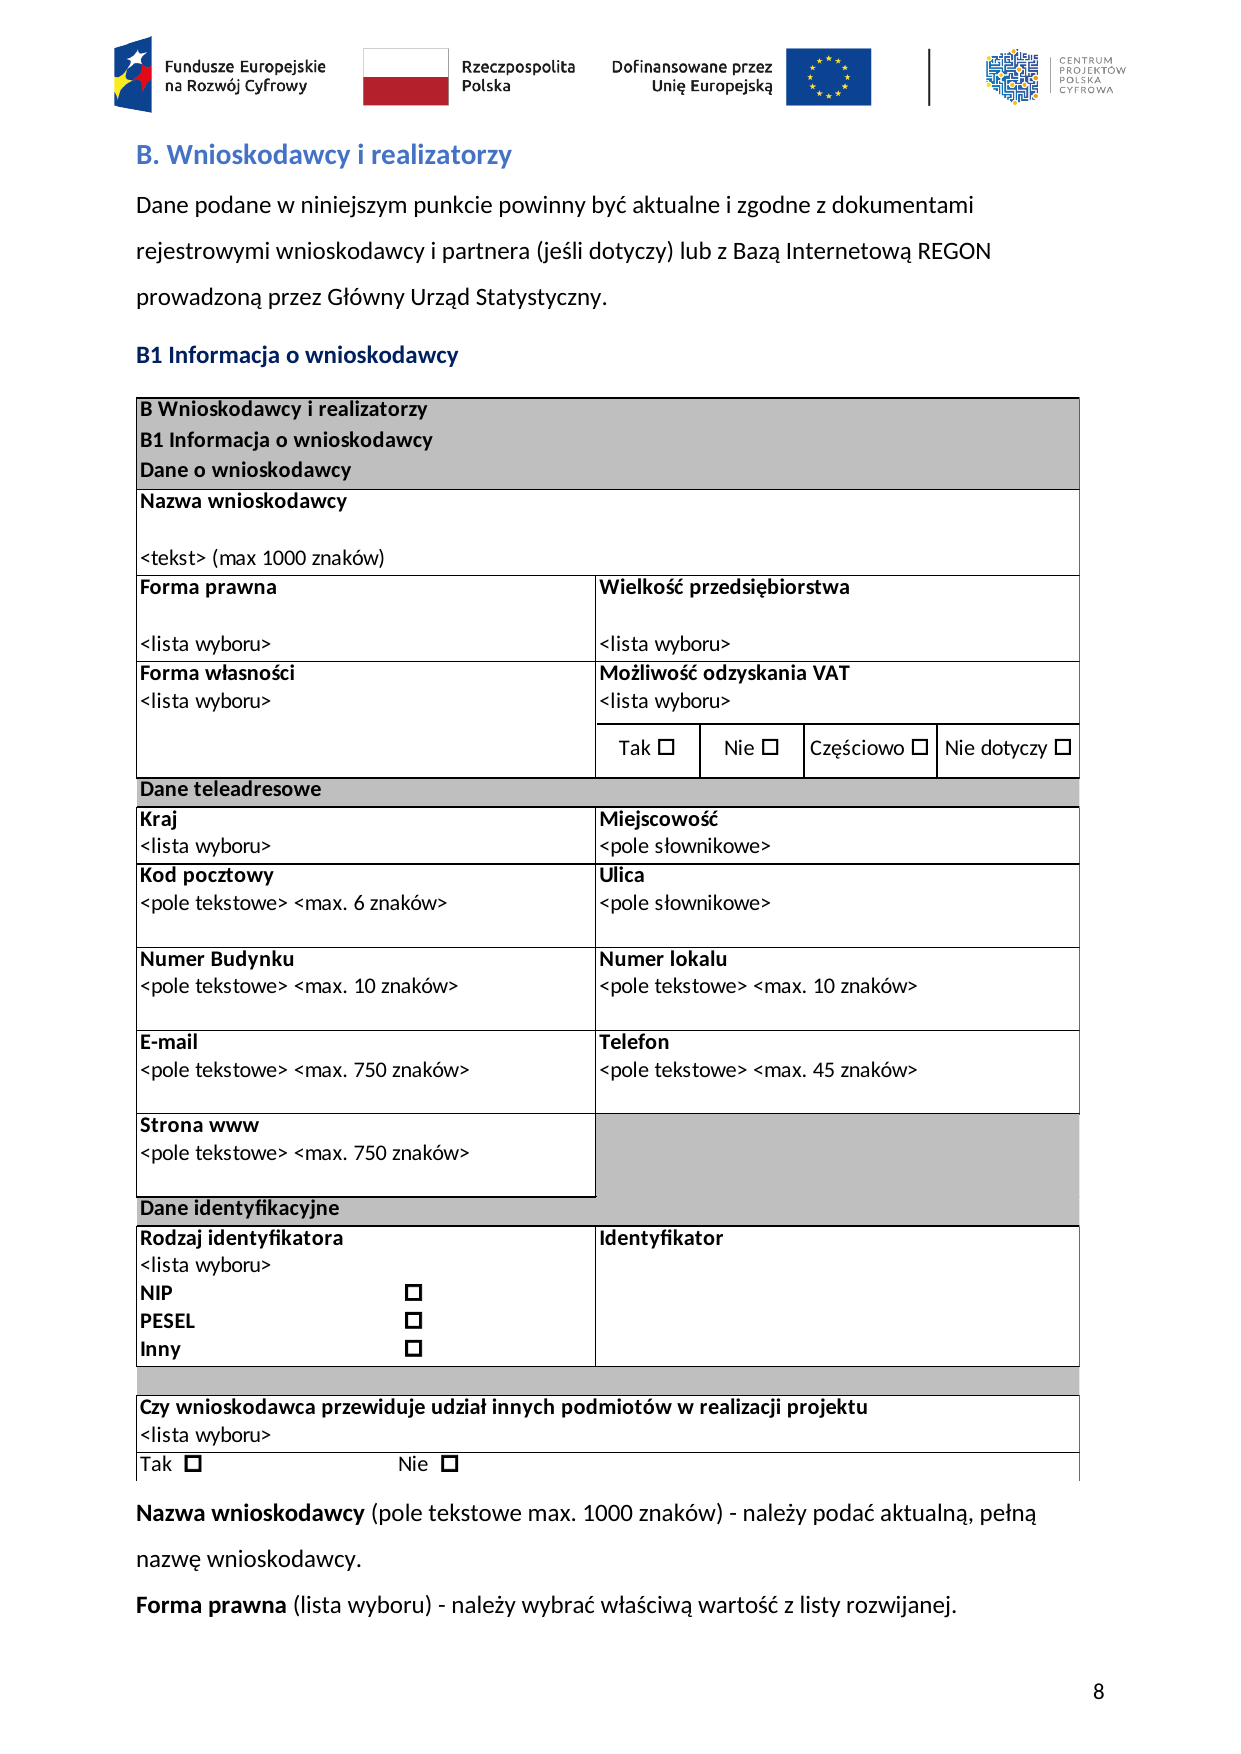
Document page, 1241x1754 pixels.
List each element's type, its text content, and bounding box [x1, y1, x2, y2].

text B1 Informacja o wnioskodawcy [136, 339, 1104, 369]
subtitle B. Wnioskodawcy i realizatorzy [136, 136, 1104, 171]
text Forma prawna (lista wyboru) - należy wybrać właściwą wartość z listy rozwijanej. [136, 1589, 1104, 1619]
text Dane podane w niniejszym punkcie powinny być aktualne i zgodne z dokumentami rejestrowymi wnioskodawcy i partnera (jeśli dotyczy) lub z Bazą Internetową REGON prowadzoną przez Główny Urząd Statystyczny. [136, 189, 1104, 311]
picture [114, 36, 1126, 113]
text Nazwa wnioskodawcy (pole tekstowe max. 1000 znaków) - należy podać aktualną, pełną nazwę wnioskodawcy. [136, 397, 1104, 1574]
